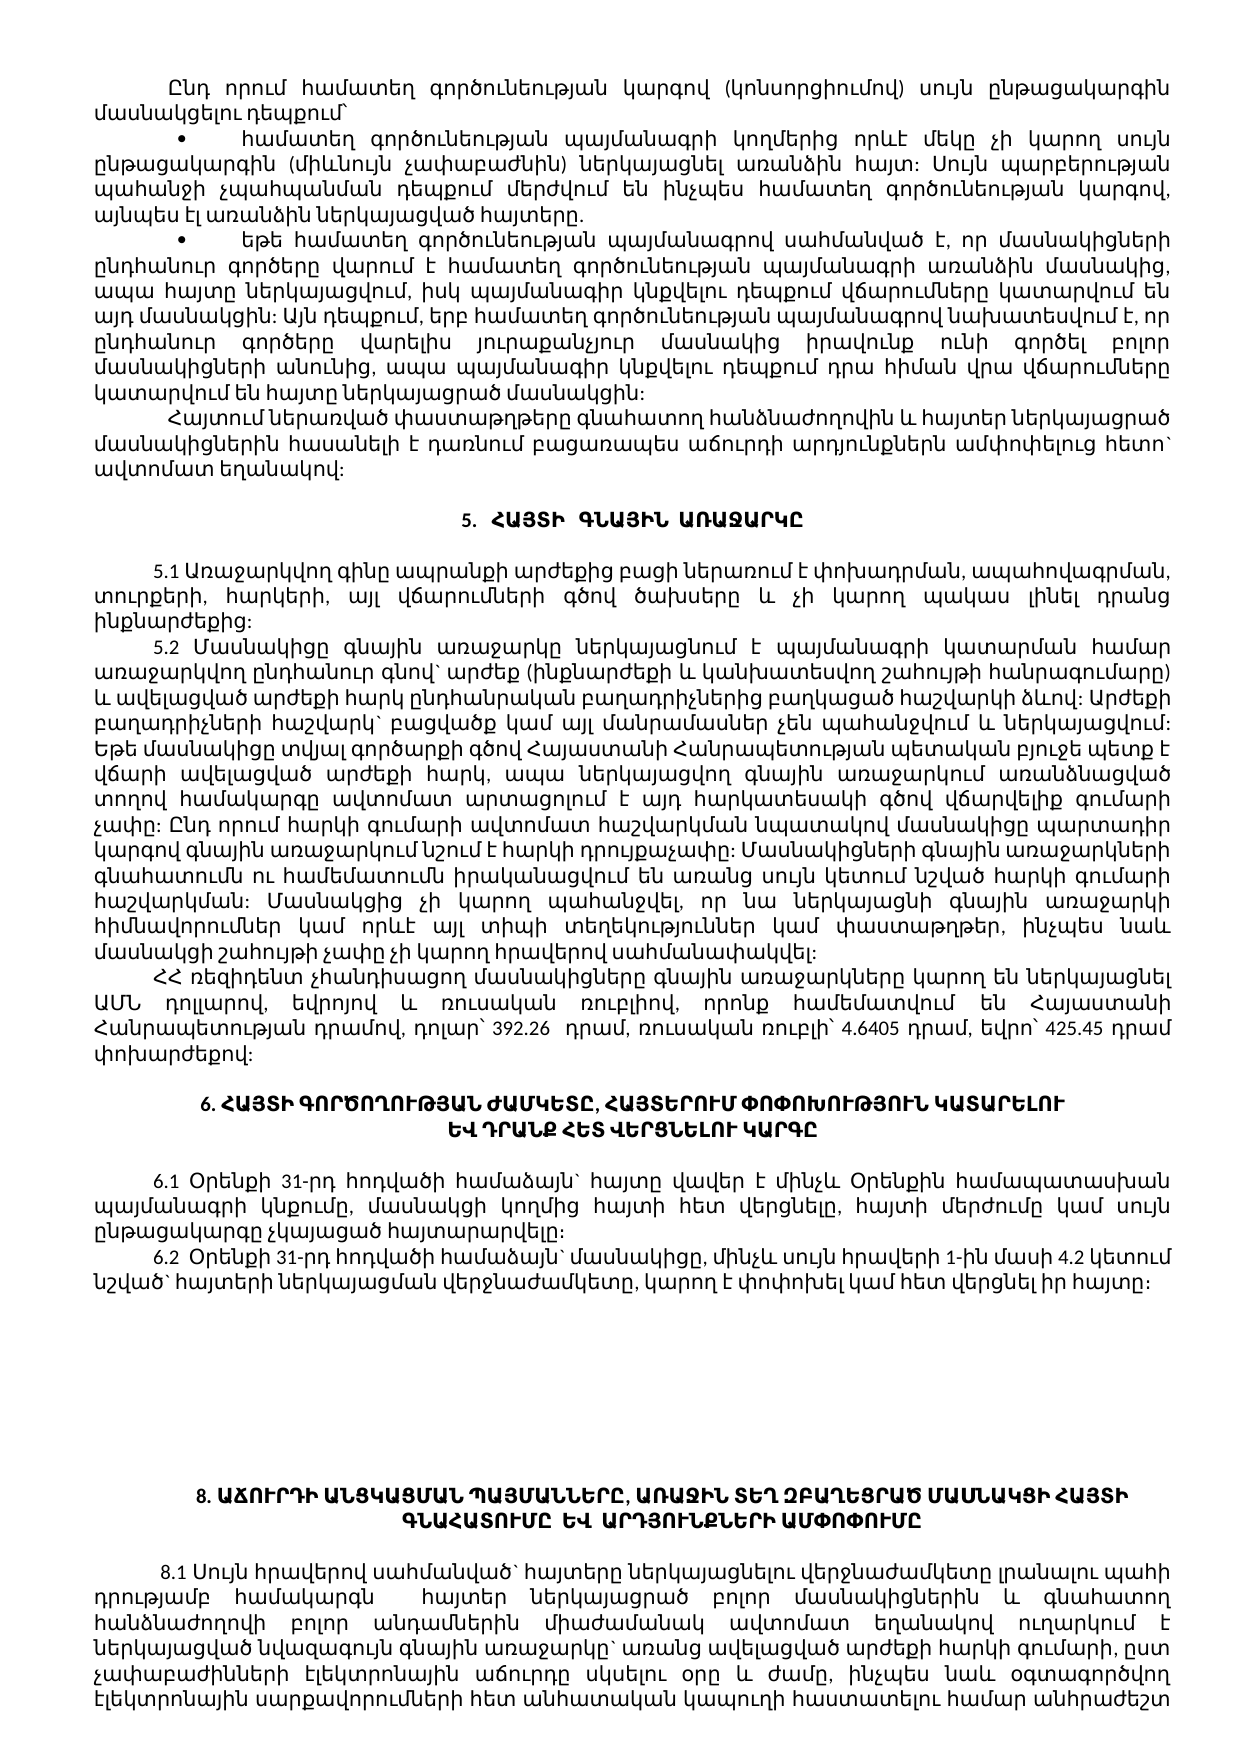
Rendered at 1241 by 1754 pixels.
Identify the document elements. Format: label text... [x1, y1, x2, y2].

text 5.2 Մասնակիցը գնային առաջարկը ներկայացնում է պայմանագրի կատարման համար առաջարկվող ընդհանուր գնով` արժեք (ինքնարժեքի և կանխատեսվող շահույթի հանրագումարը) և ավելացված արժեքի հարկ ընդհանրական բաղադրիչներից բաղկացած հաշվարկի ձևով: Արժեքի բաղադրիչների հաշվարկ` բացվածք կամ այլ մանրամասներ չեն պահանջվում և ներկայացվում: Եթե մասնակիցը տվյալ գործարքի գծով Հայաստանի Հանրապետության պետական բյուջե պետք է վճարի ավելացված արժեքի հարկ, ապա ներկայացվող գնային առաջարկում առանձնացված տողով համակարգը ավտոմատ արտացոլում է այդ հարկատեսակի գծով վճարվելիք գումարի չափը: Ընդ որում հարկի գումարի ավտոմատ հաշվարկման նպատակով մասնակիցը պարտադիր կարգով գնային առաջարկում նշում է հարկի դրույքաչափը: Մասնակիցների գնային առաջարկների գնահատումն ու համեմատումն իրականացվում են առանց սույն կետում նշված հարկի գումարի հաշվարկման: Մասնակցից չի կարող պահանջվել, որ նա ներկայացնի գնային առաջարկի հիմնավորումներ կամ որևէ այլ տիպի տեղեկություններ կամ փաստաթղթեր, ինչպես նաև մասնակցի շահույթի չափը չի կարող հրավերով սահմանափակվել: [94, 634, 1171, 964]
text 6.2 Օրենքի 31-րդ հոդվածի համաձայն` մասնակիցը, մինչև սույն հրավերի 1-ին մասի 4.2 կետում նշված` հայտերի ներկայացման վերջնաժամկետը, կարող է փոփոխել կամ հետ վերցնել իր հայտը։ [94, 1244, 1171, 1295]
text ՀՀ ռեզիդենտ չհանդիսացող մասնակիցները գնային առաջարկները կարող են ներկայացնել ԱՄՆ դոլլարով, եվրոյով և ռուսական ռուբլիով, որոնք համեմատվում են Հայաստանի Հանրապետության դրամով, դոլար՝ 392.26 դրամ, ռուսական ռուբլի՝ 4.6405 դրամ, եվրո՝ 425.45 դրամ փոխարժեքով: [94, 964, 1171, 1066]
text 8. ԱՃՈՒՐԴԻ ԱՆՑԿԱՑՄԱՆ ՊԱՅՄԱՆՆԵՐԸ, ԱՌԱՋԻՆ ՏԵՂ ԶԲԱՂԵՑՐԱԾ ՄԱՍՆԱԿՑԻ ՀԱՅՏԻ [94, 1483, 1171, 1508]
text ԳՆԱՀԱՏՈՒՄԸ ԵՎ ԱՐԴՅՈՒՆՔՆԵՐԻ ԱՄՓՈՓՈՒՄԸ [94, 1508, 1171, 1534]
list եթե համատեղ գործունեության պայմանագրով սահմանված է, որ մասնակիցների ընդհանուր գործերը վարում է համատեղ գործունեության պայմանագրի առանձին մասնակից, ապա հայտը ներկայացվում, իսկ պայմանագիր կնքվելու դեպքում վճարումները կատարվում են այդ մասնակցին: Այն դեպքում, երբ համատեղ գործունեության պայմանագրով նախատեսվում է, որ ընդհանուր գործերը վարելիս յուրաքանչյուր մասնակից իրավունք ունի գործել բոլոր մասնակիցների անունից, ապա պայմանագիր կնքվելու դեպքում դրա հիման վրա վճարումները կատարվում են հայտը ներկայացրած մասնակցին: [94, 227, 1171, 405]
list համատեղ գործունեության պայմանագրի կողմերից որևէ մեկը չի կարող սույն ընթացակարգին (միևնույն չափաբաժնին) ներկայացնել առանձին հայտ: Սույն պարբերության պահանջի չպահպանման դեպքում մերժվում են ինչպես համատեղ գործունեության կարգով, այնպես էլ առանձին ներկայացված հայտերը. [94, 126, 1171, 227]
text ԵՎ ԴՐԱՆՔ ՀԵՏ ՎԵՐՑՆԵԼՈՒ ԿԱՐԳԸ [94, 1117, 1171, 1142]
text 5. ՀԱՅՏԻ ԳՆԱՅԻՆ ԱՌԱՋԱՐԿԸ [94, 507, 1171, 532]
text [94, 1559, 1171, 1712]
text Հայտում ներառված փաստաթղթերը գնահատող հանձնաժողովին և հայտեր ներկայացրած մասնակիցներին հասանելի է դառնում բացառապես աճուրդի արդյունքներն ամփոփելուց հետո` ավտոմատ եղանակով: [94, 405, 1171, 482]
text 6. ՀԱՅՏԻ ԳՈՐԾՈՂՈՒԹՅԱՆ ԺԱՄԿԵՏԸ, ՀԱՅՏԵՐՈՒՄ ՓՈՓՈԽՈՒԹՅՈՒՆ ԿԱՏԱՐԵԼՈՒ [94, 1092, 1171, 1117]
text 6.1 Օրենքի 31-րդ հոդվածի համաձայն` հայտը վավեր է մինչև Օրենքին համապատասխան պայմանագրի կնքումը, մասնակցի կողմից հայտի հետ վերցնելը, հայտի մերժումը կամ սույն ընթացակարգը չկայացած հայտարարվելը։ [94, 1168, 1171, 1244]
text Ընդ որում համատեղ գործունեության կարգով (կոնսորցիումով) սույն ընթացակարգին մասնակցելու դեպքում՝ [94, 75, 1171, 126]
text 5.1 Առաջարկվող գինը ապրանքի արժեքից բացի ներառում է փոխադրման, ապահովագրման, տուրքերի, հարկերի, այլ վճարումների գծով ծախսերը և չի կարող պակաս լինել դրանց ինքնարժեքից: [94, 558, 1171, 634]
